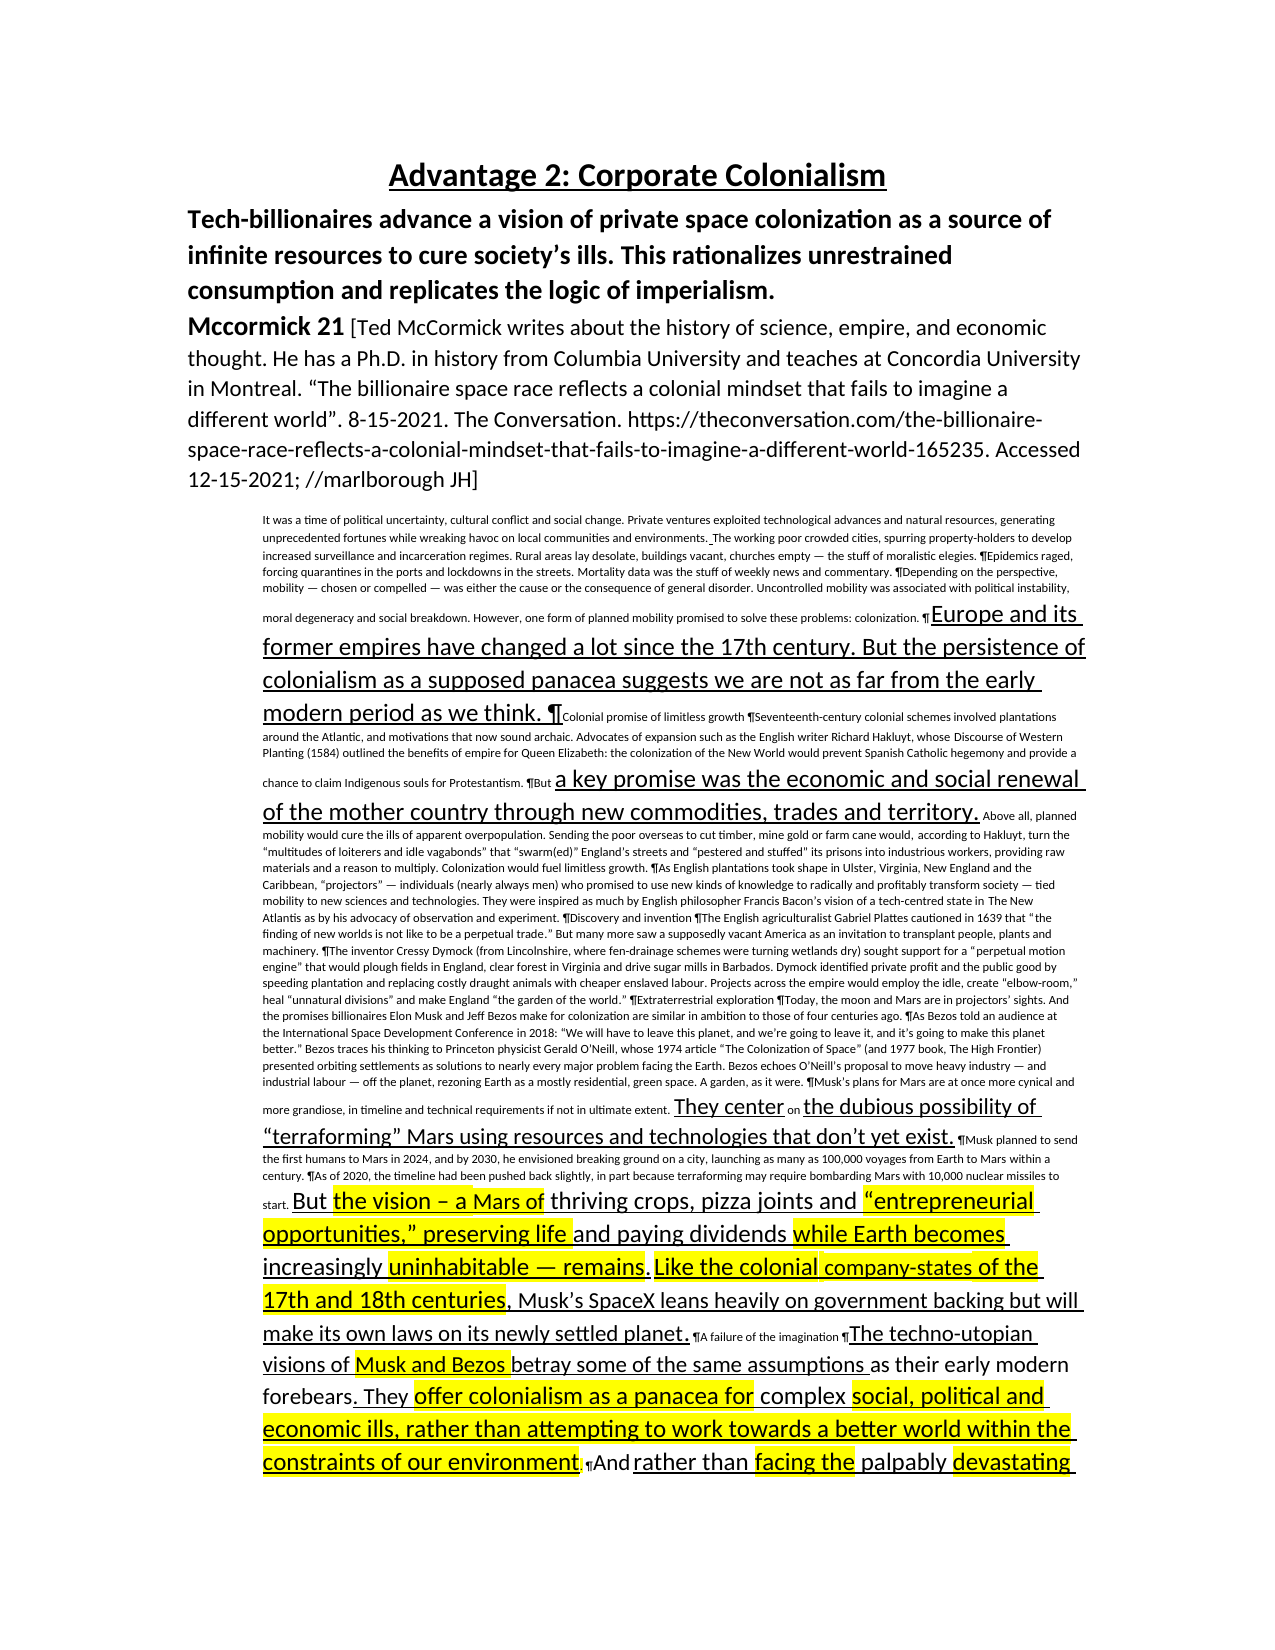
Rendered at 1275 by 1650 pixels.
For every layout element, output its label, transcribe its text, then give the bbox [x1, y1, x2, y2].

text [262, 512, 1087, 1477]
text Mccormick 21 [Ted McCormick writes about the history of science, empire, and economic thought. He has a Ph.D. in history from Columbia University and teaches at Concordia University in Montreal. “The billionaire space race reflects a colonial mindset that fails to imagine a different world”. 8-15-2021. The Conversation. https://theconversation.com/the-billionaire-space-race-reflects-a-colonial-mindset-that-fails-to-imagine-a-different-world-165235. Accessed 12-15-2021; //marlborough JH] [187, 309, 1087, 493]
subtitle Tech-billionaires advance a vision of private space colonization as a source of infinite resources to cure society’s ills. This rationalizes unrestrained consumption and replicates the logic of imperialism. [187, 202, 1087, 307]
subtitle Advantage 2: Corporate Colonialism [187, 154, 1087, 195]
